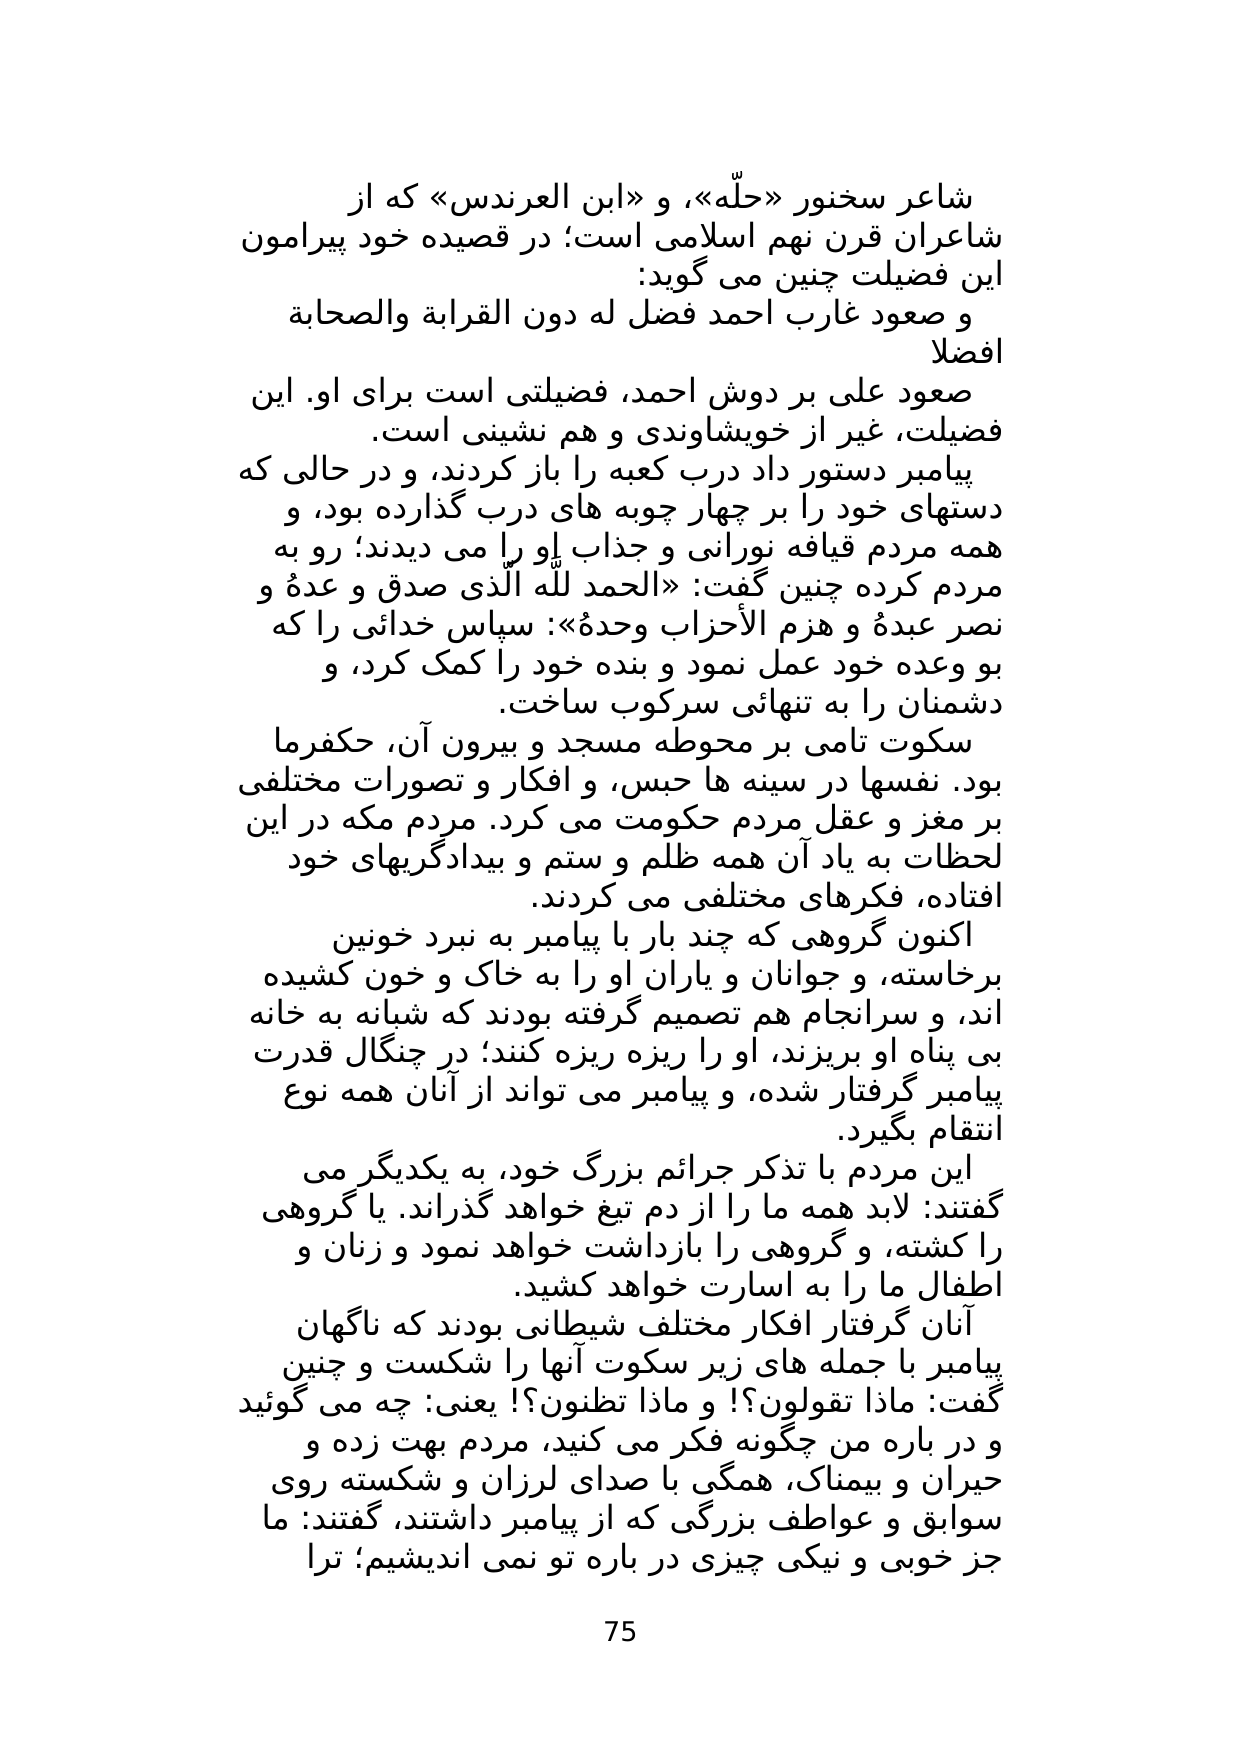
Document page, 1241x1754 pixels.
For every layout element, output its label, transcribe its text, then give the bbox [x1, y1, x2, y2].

text سکوت تامی بر محوطه مسجد و بیرون آن، حکفرما بود. نفسها در سینه ها حبس، و افکار و تصورات مختلفی بر مغز و عقل مردم حکومت می کرد. مردم مکه در این لحظات به یاد آن همه ظلم و ستم و بیدادگریهای خود افتاده، فکرهای مختلفی می کردند. [236, 721, 1004, 915]
text صعود علی بر دوش احمد، فضیلتی است برای او. این فضیلت، غیر از خویشاوندی و هم نشینی است. [236, 371, 1004, 449]
text این مردم با تذکر جرائم بزرگ خود، به یکدیگر می گفتند: لابد همه ما را از دم تیغ خواهد گذراند. یا گروهی را کشته، و گروهی را بازداشت خواهد نمود و زنان و اطفال ما را به اسارت خواهد کشید. [236, 1148, 1004, 1304]
text اکنون گروهی که چند بار با پیامبر به نبرد خونین برخاسته، و جوانان و یاران او را به خاک و خون کشیده اند، و سرانجام هم تصمیم گرفته بودند که شبانه به خانه بی پناه او بریزند، او را ریزه ریزه کنند؛ در چنگال قدرت پیامبر گرفتار شده، و پیامبر می تواند از آنان همه نوع انتقام بگیرد. [236, 915, 1004, 1148]
text شاعر سخنور «حلّه»، و «ابن العرندس» که از شاعران قرن نهم اسلامی است؛ در قصیده خود پیرامون این فضیلت چنین می گوید: [236, 177, 1004, 294]
text و صعود غارب احمد فضل له دون القرابة والصحابة افضلا [236, 294, 1004, 371]
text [236, 1304, 1004, 1576]
text پیامبر دستور داد درب کعبه را باز کردند، و در حالی که دستهای خود را بر چهار چوبه های درب گذارده بود، و همه مردم قیافه نورانی و جذاب او را می دیدند؛ رو به مردم کرده چنین گفت: «الحمد للَّه الّذی صدق و عدهُ و نصر عبدهُ و هزم الأحزاب وحدهُ»: سپاس خدائی را که بو وعده خود عمل نمود و بنده خود را کمک کرد، و دشمنان را به تنهائی سرکوب ساخت. [236, 449, 1004, 721]
